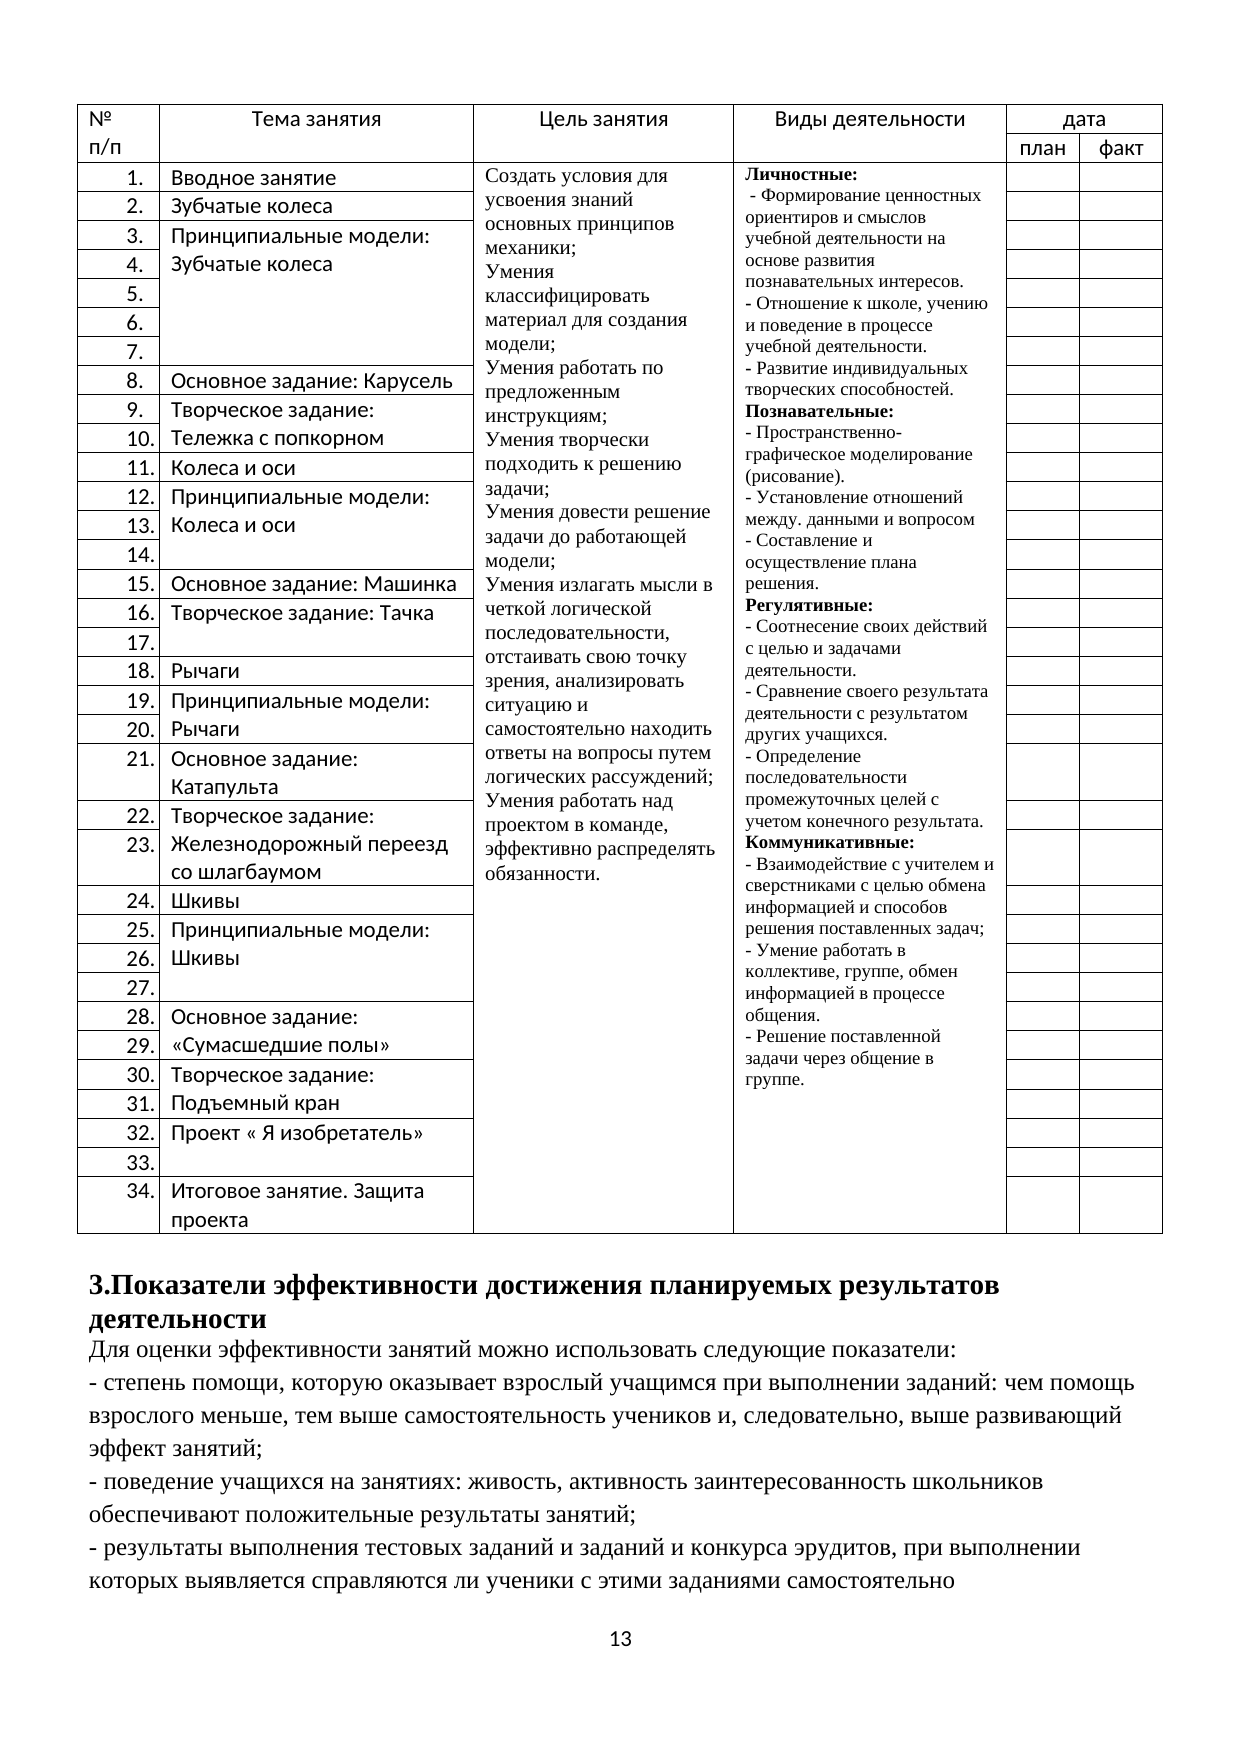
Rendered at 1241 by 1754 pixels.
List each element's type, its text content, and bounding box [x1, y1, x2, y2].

table_cell [1007, 221, 1079, 249]
table_cell [1080, 915, 1162, 943]
text Для оценки эффективности занятий можно использовать следующие показатели: [89, 1334, 1152, 1363]
table_cell план [1007, 134, 1079, 162]
table_header дата [1007, 105, 1162, 132]
table_cell [1080, 540, 1162, 568]
table_cell [78, 1119, 159, 1147]
table_cell [1007, 163, 1079, 191]
table_cell Творческое задание: Тачка [160, 599, 473, 656]
table_cell [78, 944, 159, 972]
table_cell Основное задание: «Сумасшедшие полы» [160, 1002, 473, 1059]
table_cell [1080, 973, 1162, 1001]
table_cell Принципиальные модели: Зубчатые колеса [160, 221, 473, 365]
table_cell [78, 715, 159, 743]
table_cell Основное задание: Машинка [160, 570, 473, 597]
table_cell [1080, 308, 1162, 336]
table_cell [1080, 395, 1162, 423]
table_cell [1080, 1148, 1162, 1176]
table_cell [1080, 337, 1162, 365]
table_cell [1080, 657, 1162, 685]
table_cell [1007, 192, 1079, 220]
table_cell Основное задание: Катапульта [160, 744, 473, 800]
table_header Тема занятия [160, 105, 473, 162]
table_cell [1007, 1031, 1079, 1059]
table_cell [78, 395, 159, 423]
text - результаты выполнения тестовых заданий и заданий и конкурса эрудитов, при выполнении которых выявляется справляются ли ученики с этими заданиями самостоятельно [89, 1532, 1152, 1594]
table_cell [1007, 1177, 1079, 1233]
table_cell Рычаги [160, 657, 473, 685]
table_cell [1080, 1002, 1162, 1030]
table_cell [1007, 453, 1079, 481]
table_cell [1080, 686, 1162, 714]
table_cell [1007, 944, 1079, 972]
table_cell Принципиальные модели: Рычаги [160, 686, 473, 743]
table_cell [1007, 1002, 1079, 1030]
text - поведение учащихся на занятиях: живость, активность заинтересованность школьников обеспечивают положительные результаты занятий; [89, 1466, 1152, 1528]
table_cell [1007, 482, 1079, 510]
table_cell [78, 915, 159, 943]
table_cell [1080, 1177, 1162, 1233]
table_cell [1080, 163, 1162, 191]
table_cell [1080, 1031, 1162, 1059]
table_cell [78, 744, 159, 800]
table_cell [1007, 366, 1079, 394]
text 3.Показатели эффективности достижения планируемых результатов деятельности [89, 1267, 1152, 1334]
table_cell [1080, 886, 1162, 914]
table_cell [1007, 337, 1079, 365]
table_cell [1080, 221, 1162, 249]
table_cell [78, 1031, 159, 1059]
table_cell Итоговое занятие. Защита проекта [160, 1177, 473, 1233]
table_cell Создать условия для усвоения знаний основных принципов механики; Умения классифицировать материал для создания модели; Умения работать по предложенным инструкциям; Умения творчески подходить к решению задачи; Умения довести решение задачи до работающей модели; Умения излагать мысли в четкой логической последовательности, отстаивать свою точку зрения, анализировать ситуацию и самостоятельно находить ответы на вопросы путем логических рассуждений; Умения работать над проектом в команде, эффективно распределять обязанности. [474, 163, 733, 1233]
table_cell [78, 308, 159, 336]
table_cell [1080, 715, 1162, 743]
table_cell [78, 1060, 159, 1088]
table_cell [78, 540, 159, 568]
table_cell [1080, 424, 1162, 452]
table_cell [1007, 540, 1079, 568]
table_cell [78, 279, 159, 307]
table_cell [1007, 628, 1079, 656]
table_cell [78, 570, 159, 597]
table_cell [1007, 599, 1079, 627]
table_cell [1080, 366, 1162, 394]
table_cell [78, 424, 159, 452]
table_cell [78, 1002, 159, 1030]
table_cell [1080, 944, 1162, 972]
table_cell [78, 482, 159, 510]
table_cell [1007, 279, 1079, 307]
table_cell [1080, 482, 1162, 510]
text - степень помощи, которую оказывает взрослый учащимся при выполнении заданий: чем помощь взрослого меньше, тем выше самостоятельность учеников и, следовательно, выше развивающий эффект занятий; [89, 1367, 1152, 1462]
table_cell [1007, 744, 1079, 800]
table_cell [1007, 250, 1079, 278]
table_cell [78, 511, 159, 539]
table_cell [1080, 570, 1162, 597]
table_cell Принципиальные модели: Шкивы [160, 915, 473, 1001]
table_header Виды деятельности [734, 105, 1006, 162]
table_cell [1080, 1060, 1162, 1088]
table_cell [1080, 279, 1162, 307]
table_cell [1007, 1090, 1079, 1117]
table_cell [78, 250, 159, 278]
table_cell [1007, 915, 1079, 943]
table_cell [1007, 570, 1079, 597]
table_cell [1080, 453, 1162, 481]
table_cell Шкивы [160, 886, 473, 914]
table_cell [1007, 801, 1079, 829]
table_cell [1007, 424, 1079, 452]
table_cell [1080, 599, 1162, 627]
table_cell [1080, 744, 1162, 800]
table_cell [78, 657, 159, 685]
table_cell [1080, 192, 1162, 220]
table_cell Вводное занятие [160, 163, 473, 191]
table_cell [78, 192, 159, 220]
table_cell [1007, 511, 1079, 539]
table_cell Колеса и оси [160, 453, 473, 481]
table_cell [78, 1090, 159, 1117]
table_cell Творческое задание: Железнодорожный переезд со шлагбаумом [160, 801, 473, 885]
table_cell [78, 886, 159, 914]
table_cell [1080, 830, 1162, 885]
table_cell [78, 1177, 159, 1233]
table_cell Творческое задание: Тележка с попкорном [160, 395, 473, 452]
table_cell [78, 1148, 159, 1176]
table_cell [78, 599, 159, 627]
table_cell [78, 453, 159, 481]
table_cell [1007, 973, 1079, 1001]
table_cell Принципиальные модели: Колеса и оси [160, 482, 473, 568]
table_cell [1007, 1060, 1079, 1088]
table_cell [78, 163, 159, 191]
table_cell [1080, 1119, 1162, 1147]
table_cell Зубчатые колеса [160, 192, 473, 220]
table_header № п/п [78, 105, 159, 162]
table_cell [78, 221, 159, 249]
table_cell [1007, 830, 1079, 885]
table_cell [1007, 657, 1079, 685]
table_cell [1007, 886, 1079, 914]
table_cell [78, 801, 159, 829]
table_cell [78, 337, 159, 365]
table_cell [1007, 308, 1079, 336]
table_cell [1080, 250, 1162, 278]
table_cell [1007, 1148, 1079, 1176]
table_cell Основное задание: Карусель [160, 366, 473, 394]
table_cell [1080, 628, 1162, 656]
table_cell [78, 628, 159, 656]
table_cell факт [1080, 134, 1162, 162]
table_cell [1080, 511, 1162, 539]
table_cell [78, 973, 159, 1001]
table_cell [1007, 686, 1079, 714]
table_cell Творческое задание: Подъемный кран [160, 1060, 473, 1117]
table_cell [1080, 801, 1162, 829]
table_cell Проект « Я изобретатель» [160, 1119, 473, 1176]
table_cell [78, 366, 159, 394]
table_cell [78, 686, 159, 714]
table_cell [78, 830, 159, 885]
table_cell [1080, 1090, 1162, 1117]
table_cell [1007, 1119, 1079, 1147]
table_cell [1007, 715, 1079, 743]
table_cell [1007, 395, 1079, 423]
table_header Цель занятия [474, 105, 733, 162]
